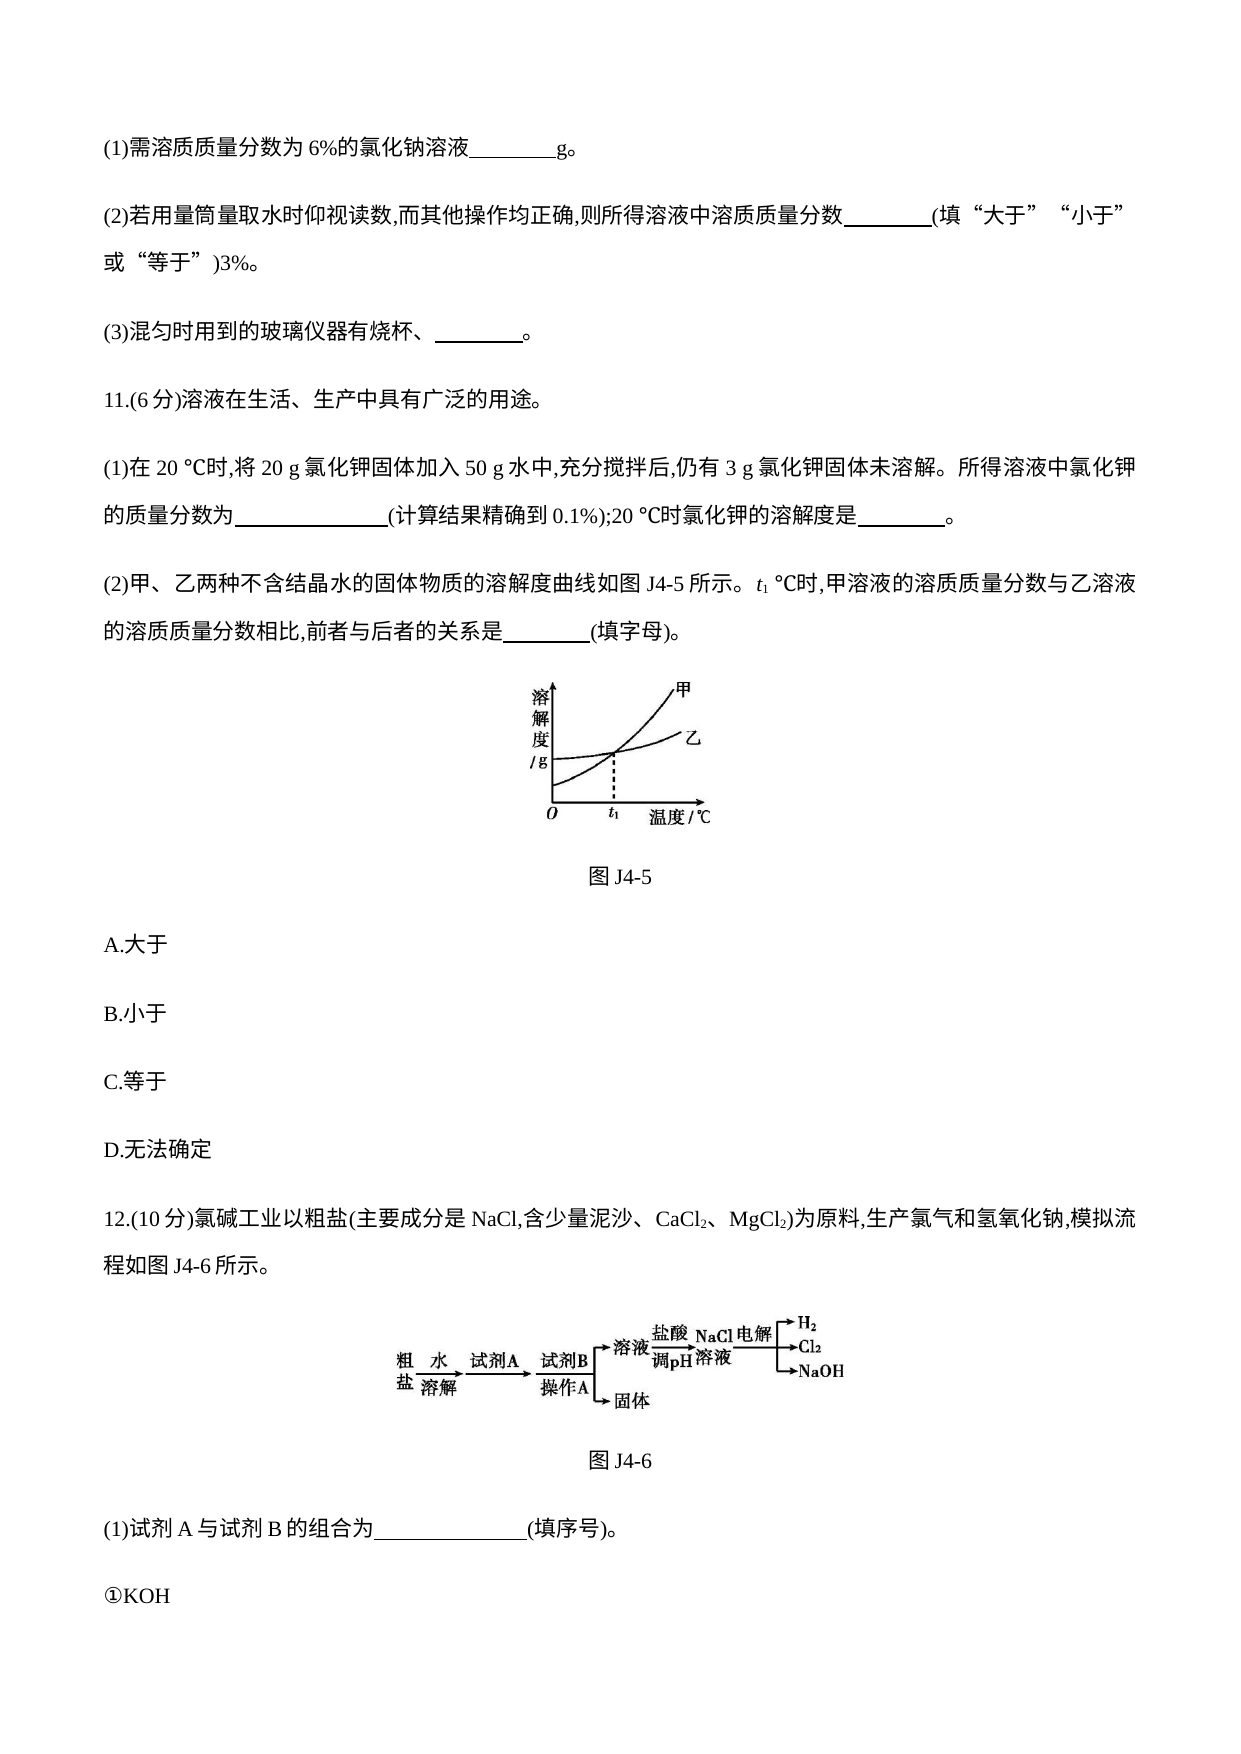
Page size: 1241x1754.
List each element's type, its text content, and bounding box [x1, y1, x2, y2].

picture [530, 682, 710, 825]
text 12.(10分)氯碱工业以粗盐(主要成分是NaCl,含少量泥沙、CaCl2、MgCl2)为原料,生产氯气和氢氧化钠,模拟流程如图J4-6所示。 [103, 1201, 1137, 1280]
text 图J4-6 [103, 1443, 1137, 1475]
text (1)在20 ℃时,将20 g氯化钾固体加入50 g水中,充分搅拌后,仍有3 g氯化钾固体未溶解。所得溶液中氯化钾的质量分数为 (计算结果精确到0.1%);20 ℃时氯化钾的溶解度是 。 [103, 450, 1137, 529]
picture [396, 1316, 844, 1409]
text 11.(6分)溶液在生活、生产中具有广泛的用途。 [103, 382, 1137, 414]
text B.小于 [103, 996, 1137, 1027]
text C.等于 [103, 1064, 1137, 1096]
text A.大于 [103, 927, 1137, 959]
text (1)需溶质质量分数为6%的氯化钠溶液 g。 [103, 129, 1137, 161]
text (3)混匀时用到的玻璃仪器有烧杯、 。 [103, 314, 1137, 345]
text (2)甲、乙两种不含结晶水的固体物质的溶解度曲线如图J4-5所示。t1 ℃时,甲溶液的溶质质量分数与乙溶液的溶质质量分数相比,前者与后者的关系是 (填字母)。 [103, 566, 1137, 645]
text D.无法确定 [103, 1132, 1137, 1164]
text (1)试剂A与试剂B的组合为 (填序号)。 [103, 1511, 1137, 1543]
text 图J4-5 [103, 859, 1137, 891]
text (2)若用量筒量取水时仰视读数,而其他操作均正确,则所得溶液中溶质质量分数 (填“大于”“小于”或“等于”)3%。 [103, 198, 1137, 277]
text ①KOH [103, 1580, 1137, 1609]
